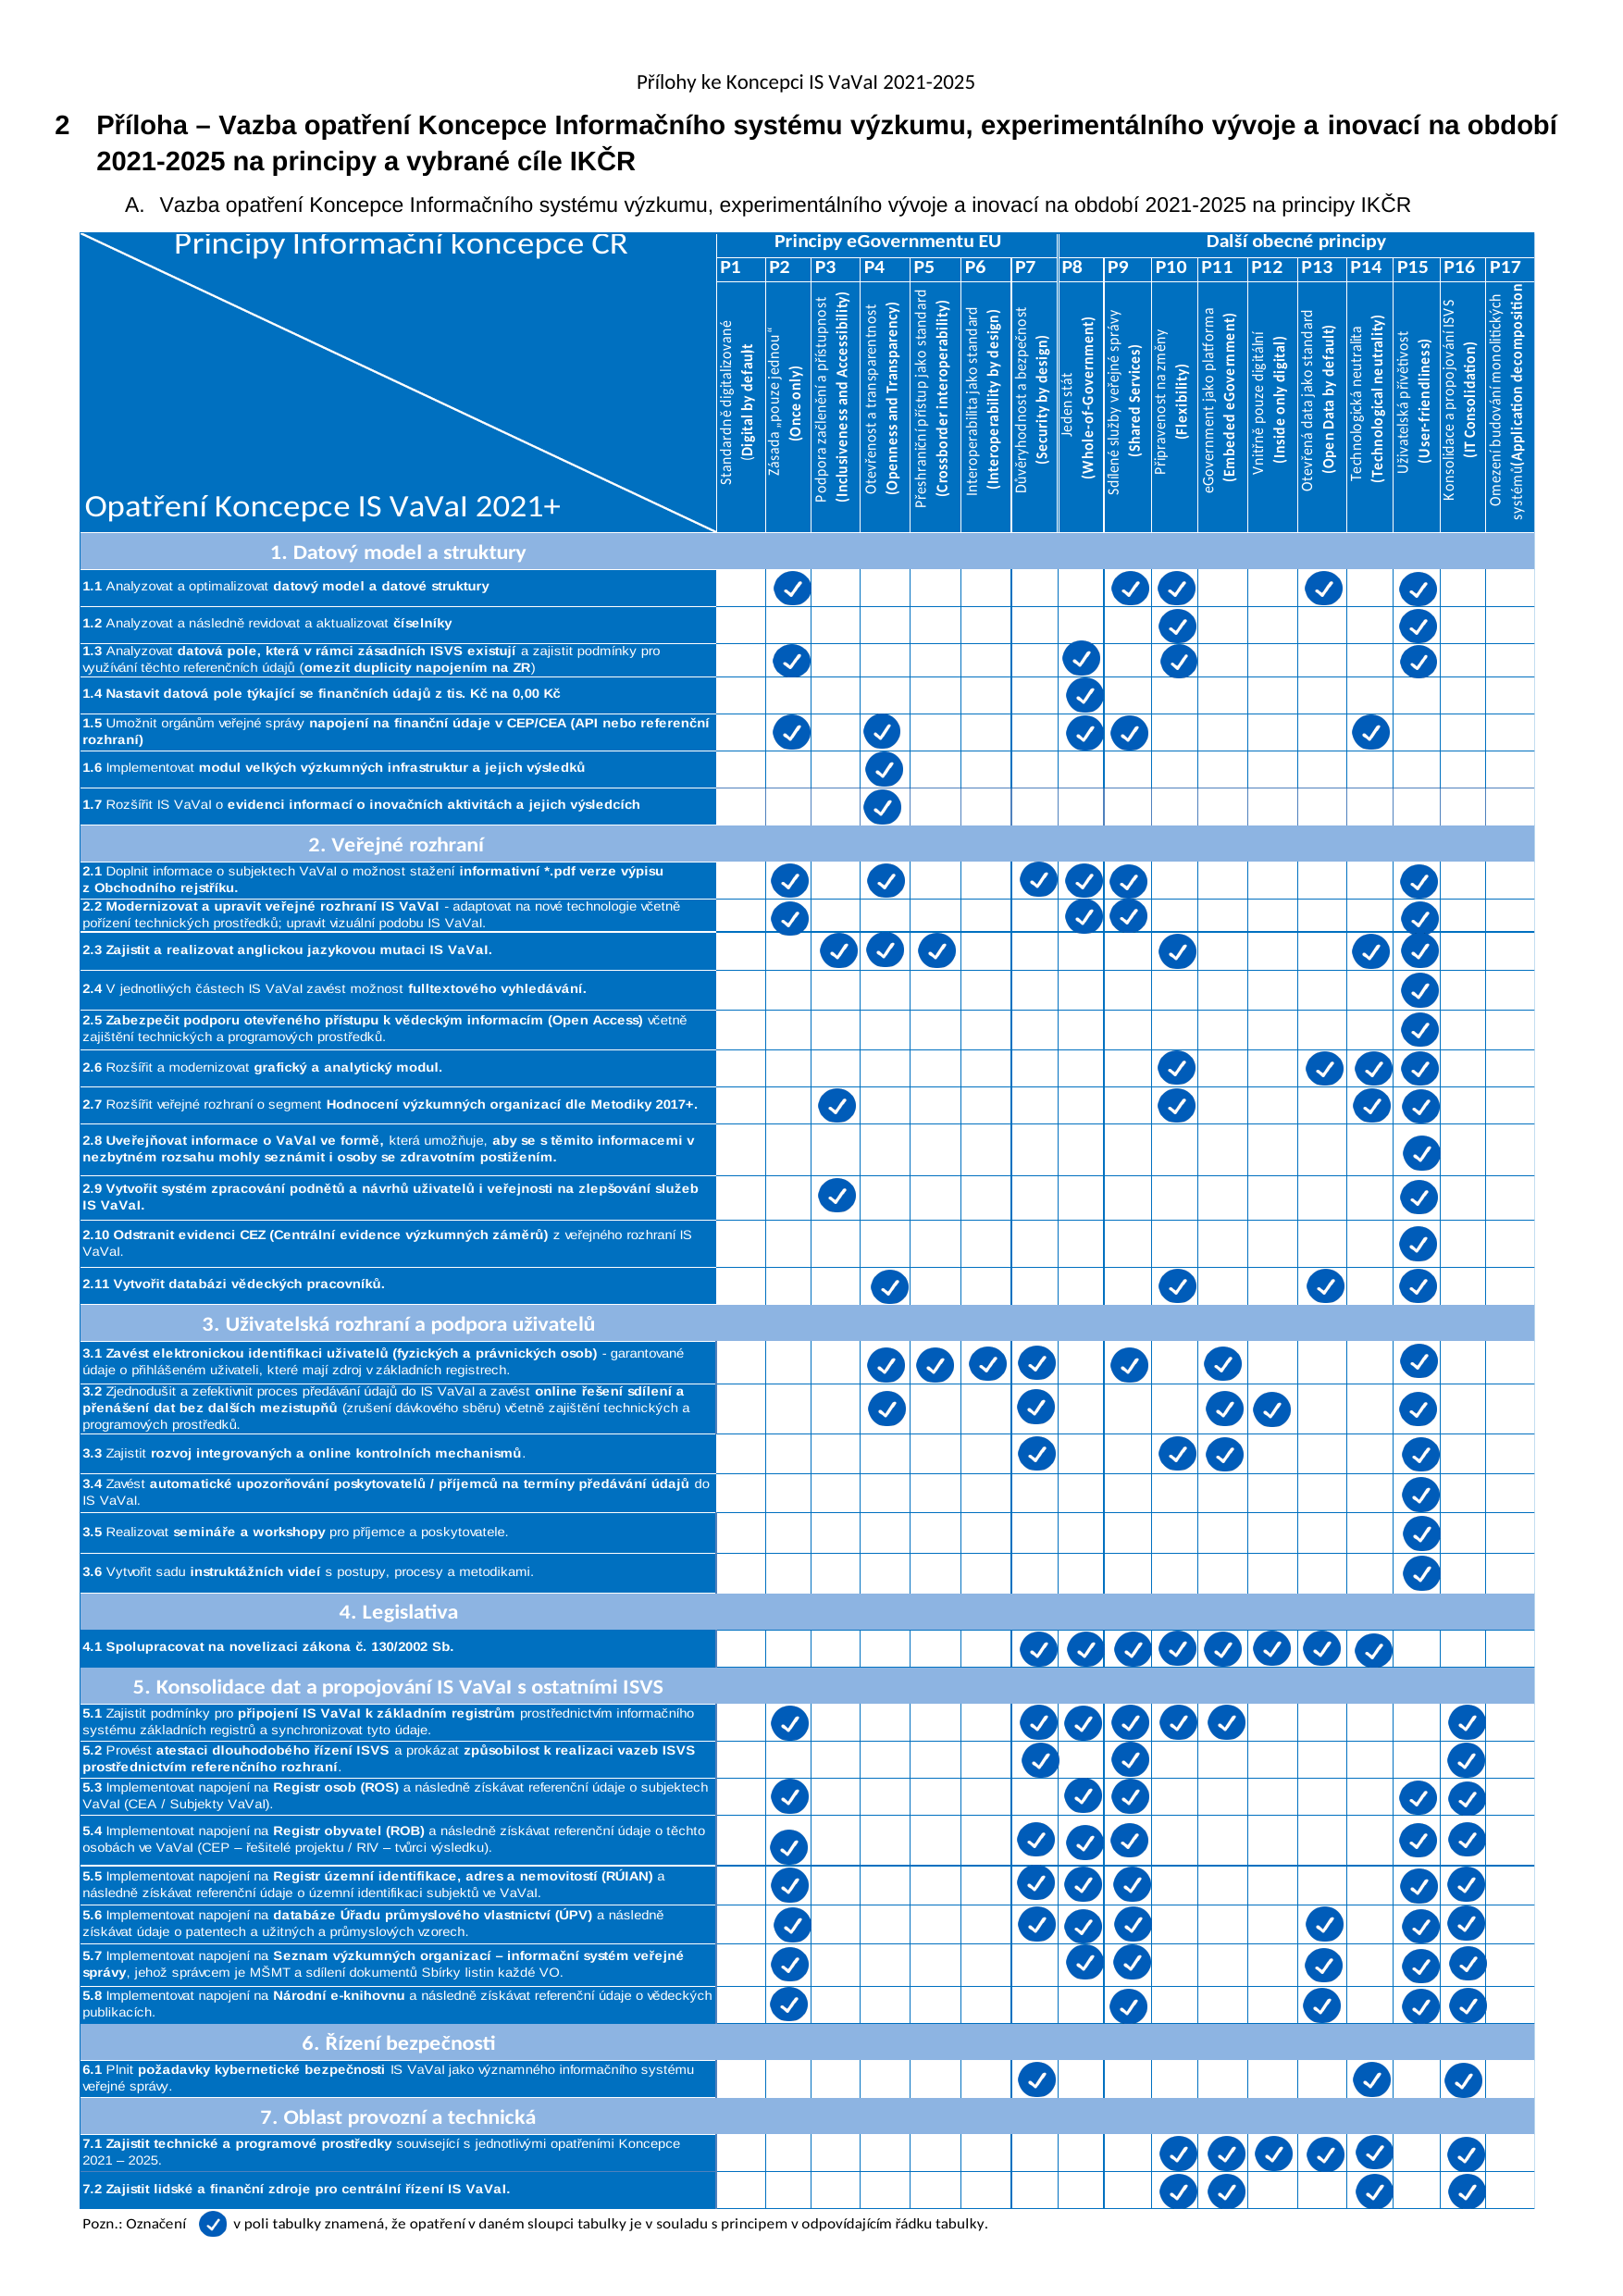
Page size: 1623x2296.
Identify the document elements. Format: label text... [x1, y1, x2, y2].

subtitle Vazba opatření Koncepce Informačního systému výzkumu, experimentálního vývoje a inovací na období 2021-2025 na principy IKČR [0, 192, 1557, 217]
subtitle Příloha – Vazba opatření Koncepce Informačního systému výzkumu, experimentálního vývoje a inovací na období 2021-2025 na principy a vybrané cíle IKČR [55, 109, 1557, 176]
